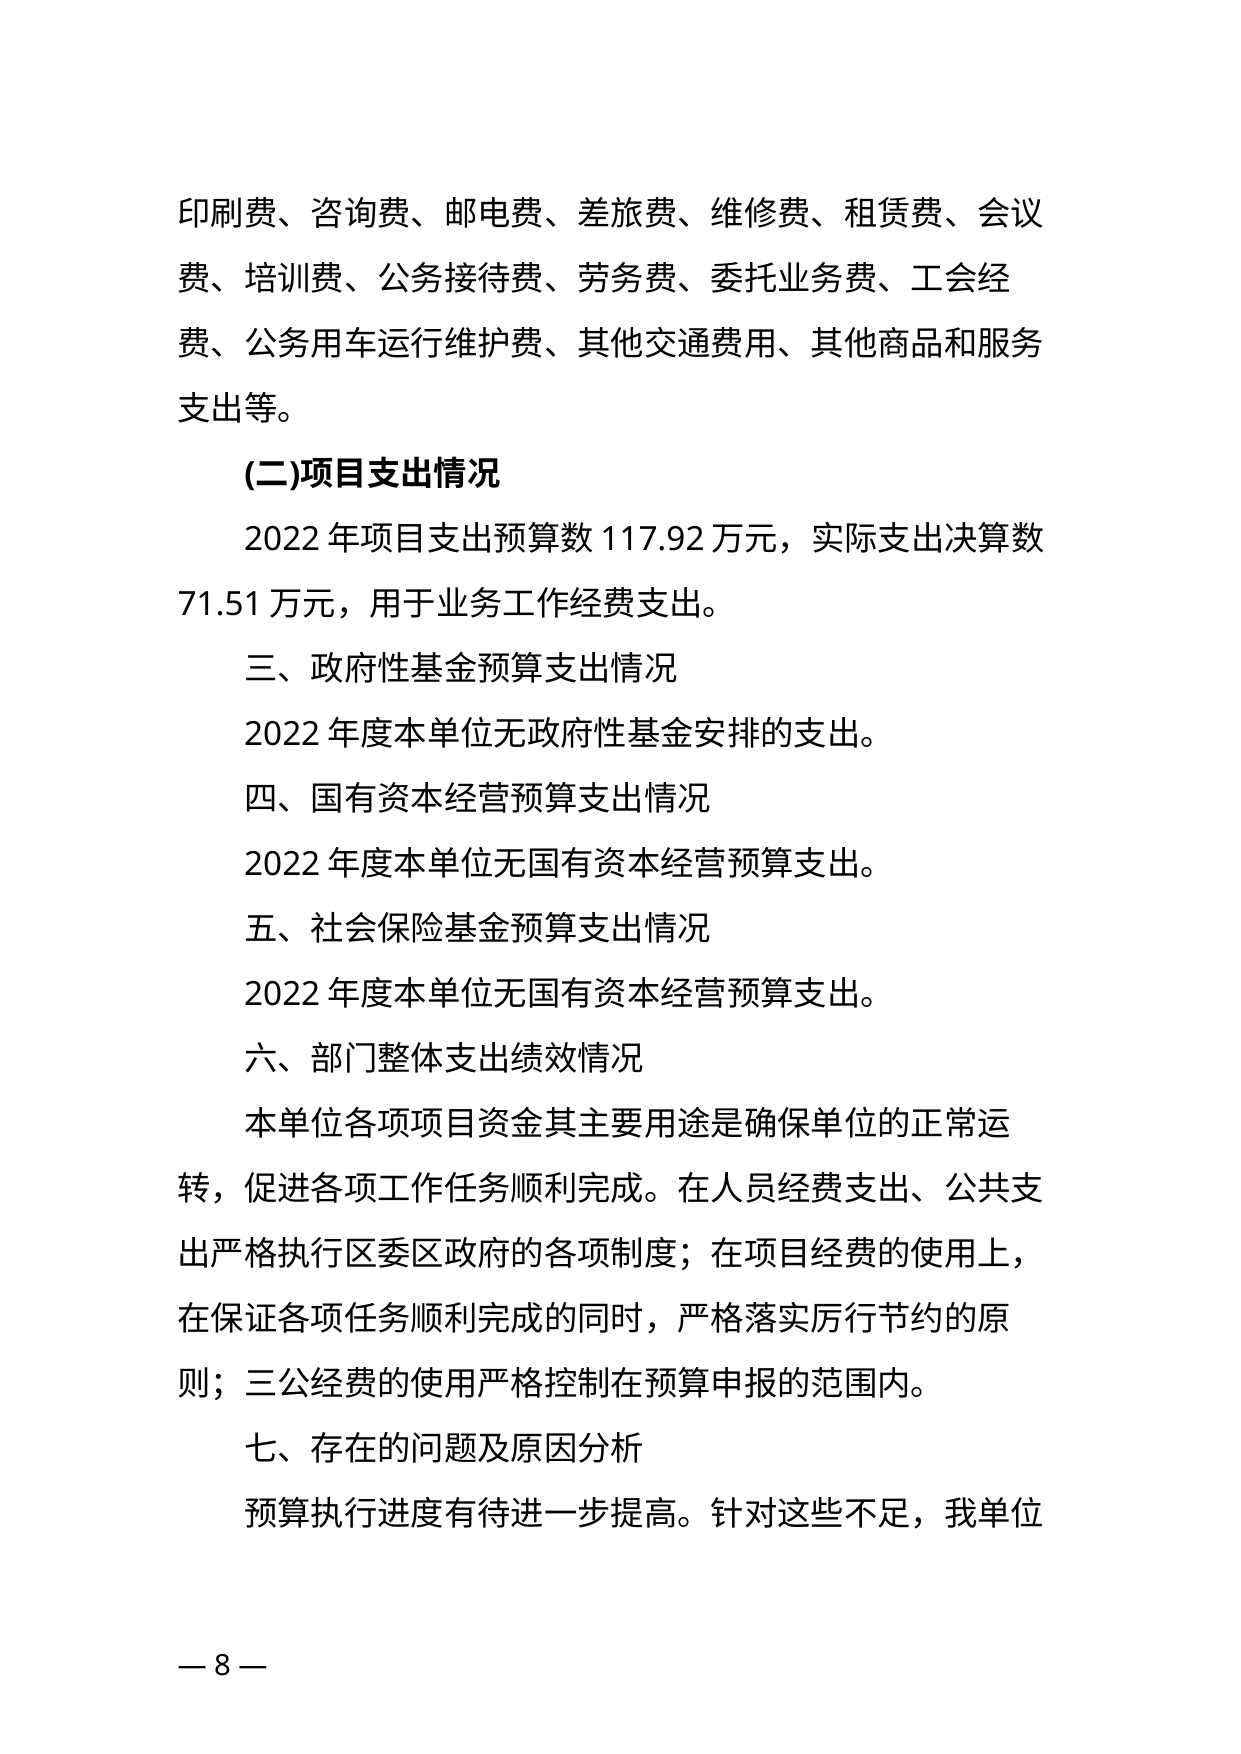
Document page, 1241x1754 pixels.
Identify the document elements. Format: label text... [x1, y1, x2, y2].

text 三、政府性基金预算支出情况 [177, 633, 1063, 698]
text 2022年项目支出预算数117.92万元，实际支出决算数71.51万元，用于业务工作经费支出。 [177, 503, 1063, 633]
text 七、存在的问题及原因分析 [177, 1413, 1063, 1478]
text (二)项目支出情况 [177, 438, 1063, 503]
text 2022年度本单位无国有资本经营预算支出。 [177, 828, 1063, 893]
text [177, 1478, 1063, 1543]
text 2022年度本单位无政府性基金安排的支出。 [177, 698, 1063, 763]
text 2022年度本单位无国有资本经营预算支出。 [177, 958, 1063, 1023]
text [177, 178, 1063, 438]
text 本单位各项项目资金其主要用途是确保单位的正常运转，促进各项工作任务顺利完成。在人员经费支出、公共支出严格执行区委区政府的各项制度；在项目经费的使用上，在保证各项任务顺利完成的同时，严格落实厉行节约的原则；三公经费的使用严格控制在预算申报的范围内。 [177, 1088, 1063, 1413]
text 五、社会保险基金预算支出情况 [177, 893, 1063, 958]
text 四、国有资本经营预算支出情况 [177, 763, 1063, 828]
text 六、部门整体支出绩效情况 [177, 1023, 1063, 1088]
